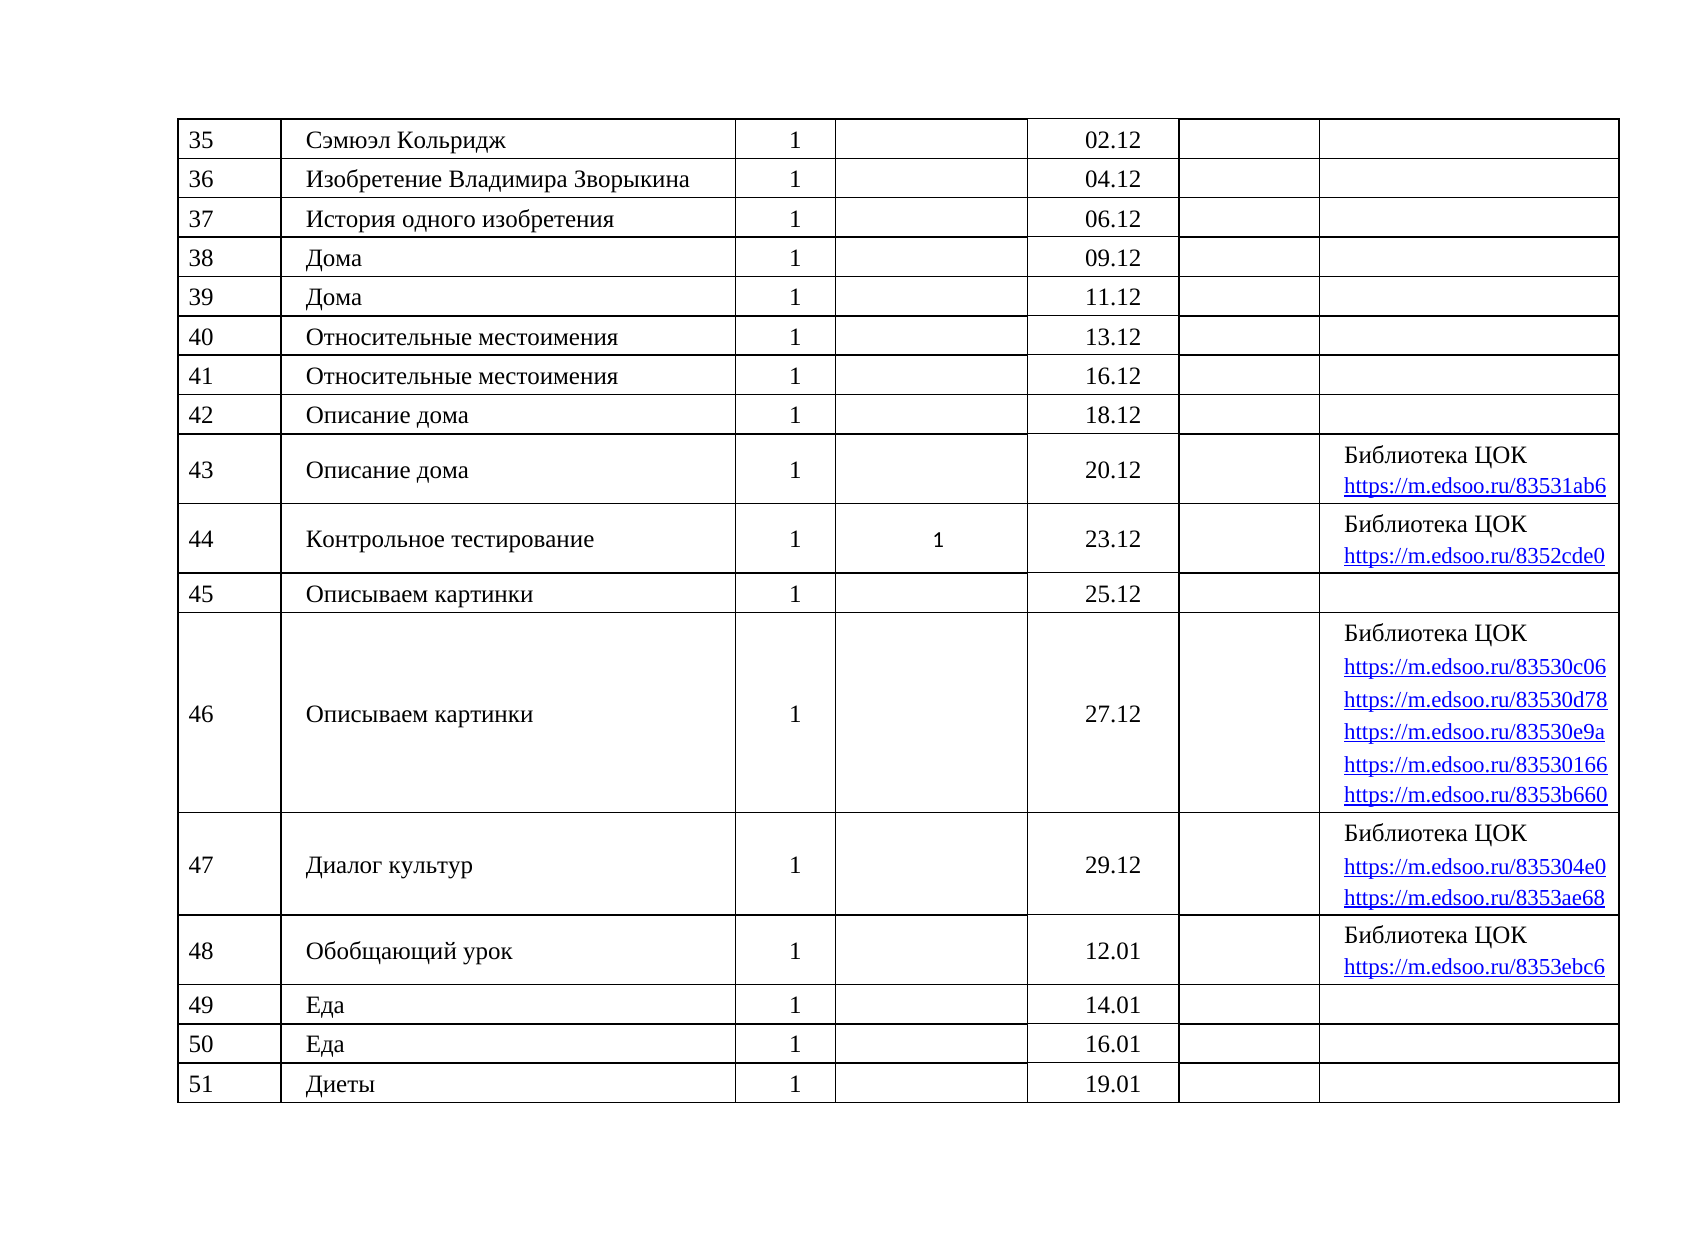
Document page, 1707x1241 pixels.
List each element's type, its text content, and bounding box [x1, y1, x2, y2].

table_cell 36 [179, 159, 280, 197]
table_cell Относительные местоимения [282, 317, 735, 354]
table_cell Изобретение Владимира Зворыкина [282, 159, 735, 197]
table_cell [1320, 356, 1618, 394]
table_cell 1 [736, 159, 835, 197]
table_cell 1 [736, 1025, 835, 1062]
table_cell 11.12 [1028, 277, 1178, 315]
table_cell [836, 277, 1027, 315]
table_cell [1320, 159, 1618, 197]
table_cell 02.12 [1028, 119, 1178, 157]
table_cell 45 [179, 574, 280, 612]
table_cell [836, 1025, 1027, 1062]
table_cell Обобщающий урок [282, 916, 735, 983]
table_cell [1180, 813, 1319, 914]
table_cell 06.12 [1028, 198, 1178, 236]
table_cell [836, 198, 1027, 236]
table_cell 16.01 [1028, 1024, 1178, 1062]
table_cell 19.01 [1028, 1063, 1178, 1102]
table_cell [1180, 277, 1319, 315]
table_cell 12.01 [1028, 915, 1178, 983]
table_cell 1 [736, 435, 835, 503]
table_cell Библиотека ЦОК https://m.edsoo.ru/83530c06 https://m.edsoo.ru/83530d78 https://m.edsoo.ru/83530e9a https://m.edsoo.ru/83530166 https://m.edsoo.ru/8353b660 [1320, 613, 1618, 812]
table_cell [1320, 574, 1618, 612]
table_cell Описываем картинки [282, 613, 735, 812]
table_cell 46 [179, 613, 280, 812]
table_cell 27.12 [1028, 613, 1178, 812]
table_cell 50 [179, 1025, 280, 1062]
table_cell [836, 985, 1027, 1023]
table_cell 23.12 [1028, 504, 1178, 572]
table_cell 42 [179, 395, 280, 433]
table_cell 1 [736, 613, 835, 812]
table_cell [836, 317, 1027, 354]
table_cell [1320, 198, 1618, 236]
table_cell 1 [736, 813, 835, 914]
table_cell [1320, 317, 1618, 354]
table_cell Библиотека ЦОК https://m.edsoo.ru/835304e0 https://m.edsoo.ru/8353ae68 [1320, 813, 1618, 914]
table_cell Контрольное тестирование [282, 504, 735, 572]
table_cell Библиотека ЦОК https://m.edsoo.ru/8352cde0 [1320, 504, 1618, 572]
table_cell [1320, 1025, 1618, 1062]
table_cell 1 [736, 317, 835, 354]
table_cell [836, 435, 1027, 503]
table_cell 51 [179, 1064, 280, 1102]
table_cell 1 [736, 916, 835, 983]
table_cell 1 [736, 985, 835, 1023]
table_cell 1 [836, 504, 1027, 572]
table_cell [836, 356, 1027, 394]
table_cell 1 [736, 504, 835, 572]
table_cell [836, 916, 1027, 983]
table_cell 14.01 [1028, 985, 1178, 1023]
table_cell [836, 159, 1027, 197]
table_cell Описание дома [282, 395, 735, 433]
table_cell [1180, 985, 1319, 1023]
table_cell 41 [179, 356, 280, 394]
table_cell 1 [736, 198, 835, 236]
table_cell 1 [736, 356, 835, 394]
table_cell [1180, 574, 1319, 612]
table_cell 47 [179, 813, 280, 914]
table_cell Описание дома [282, 435, 735, 503]
table_cell 04.12 [1028, 159, 1178, 197]
table_cell Описываем картинки [282, 574, 735, 612]
table_cell [836, 574, 1027, 612]
table_cell Дома [282, 238, 735, 276]
table_cell [1180, 238, 1319, 276]
table_cell Диалог культур [282, 813, 735, 914]
table_cell 1 [736, 574, 835, 612]
table_cell 37 [179, 198, 280, 236]
table_cell 38 [179, 238, 280, 276]
table_cell 40 [179, 317, 280, 354]
table_cell 1 [736, 277, 835, 315]
table_cell [1180, 395, 1319, 433]
table_cell 25.12 [1028, 573, 1178, 612]
table_cell 1 [736, 120, 835, 157]
table_cell [1180, 120, 1319, 157]
table_cell [1180, 613, 1319, 812]
table_cell Сэмюэл Кольридж [282, 120, 735, 157]
table_cell 16.12 [1028, 355, 1178, 394]
table_cell 1 [736, 395, 835, 433]
table_cell [1320, 277, 1618, 315]
table_cell [836, 613, 1027, 812]
table_cell Относительные местоимения [282, 356, 735, 394]
table_cell [836, 395, 1027, 433]
table_cell [836, 120, 1027, 157]
table_cell Еда [282, 1025, 735, 1062]
table_cell 35 [179, 120, 280, 157]
table_cell [836, 813, 1027, 914]
table_cell [1180, 916, 1319, 983]
table_cell 18.12 [1028, 395, 1178, 433]
table_cell [836, 1064, 1027, 1102]
table_cell 09.12 [1028, 237, 1178, 276]
table_cell История одного изобретения [282, 198, 735, 236]
table_cell [1180, 435, 1319, 503]
table_cell Дома [282, 277, 735, 315]
table_cell [1320, 120, 1618, 157]
table_cell [1320, 238, 1618, 276]
table_cell [1180, 1064, 1319, 1102]
table_cell [1320, 985, 1618, 1023]
table_cell [1180, 198, 1319, 236]
table_cell 49 [179, 985, 280, 1023]
table_cell Библиотека ЦОК https://m.edsoo.ru/83531ab6 [1320, 435, 1618, 503]
table_cell 48 [179, 916, 280, 983]
table_cell Еда [282, 985, 735, 1023]
table_cell Диеты [282, 1064, 735, 1102]
table_cell 1 [736, 238, 835, 276]
table_cell [1320, 1064, 1618, 1102]
table_cell [1320, 395, 1618, 433]
table_cell 44 [179, 504, 280, 572]
table_cell 13.12 [1028, 316, 1178, 354]
table_cell 43 [179, 435, 280, 503]
table_cell [836, 238, 1027, 276]
table_cell 20.12 [1028, 434, 1178, 503]
table_cell [1180, 504, 1319, 572]
table_cell 1 [736, 1064, 835, 1102]
table_cell 29.12 [1028, 813, 1178, 914]
table_cell [1180, 317, 1319, 354]
table_cell [1180, 1025, 1319, 1062]
table_cell 39 [179, 277, 280, 315]
table_cell [1180, 159, 1319, 197]
table_cell Библиотека ЦОК https://m.edsoo.ru/8353ebc6 [1320, 916, 1618, 983]
table_cell [1180, 356, 1319, 394]
